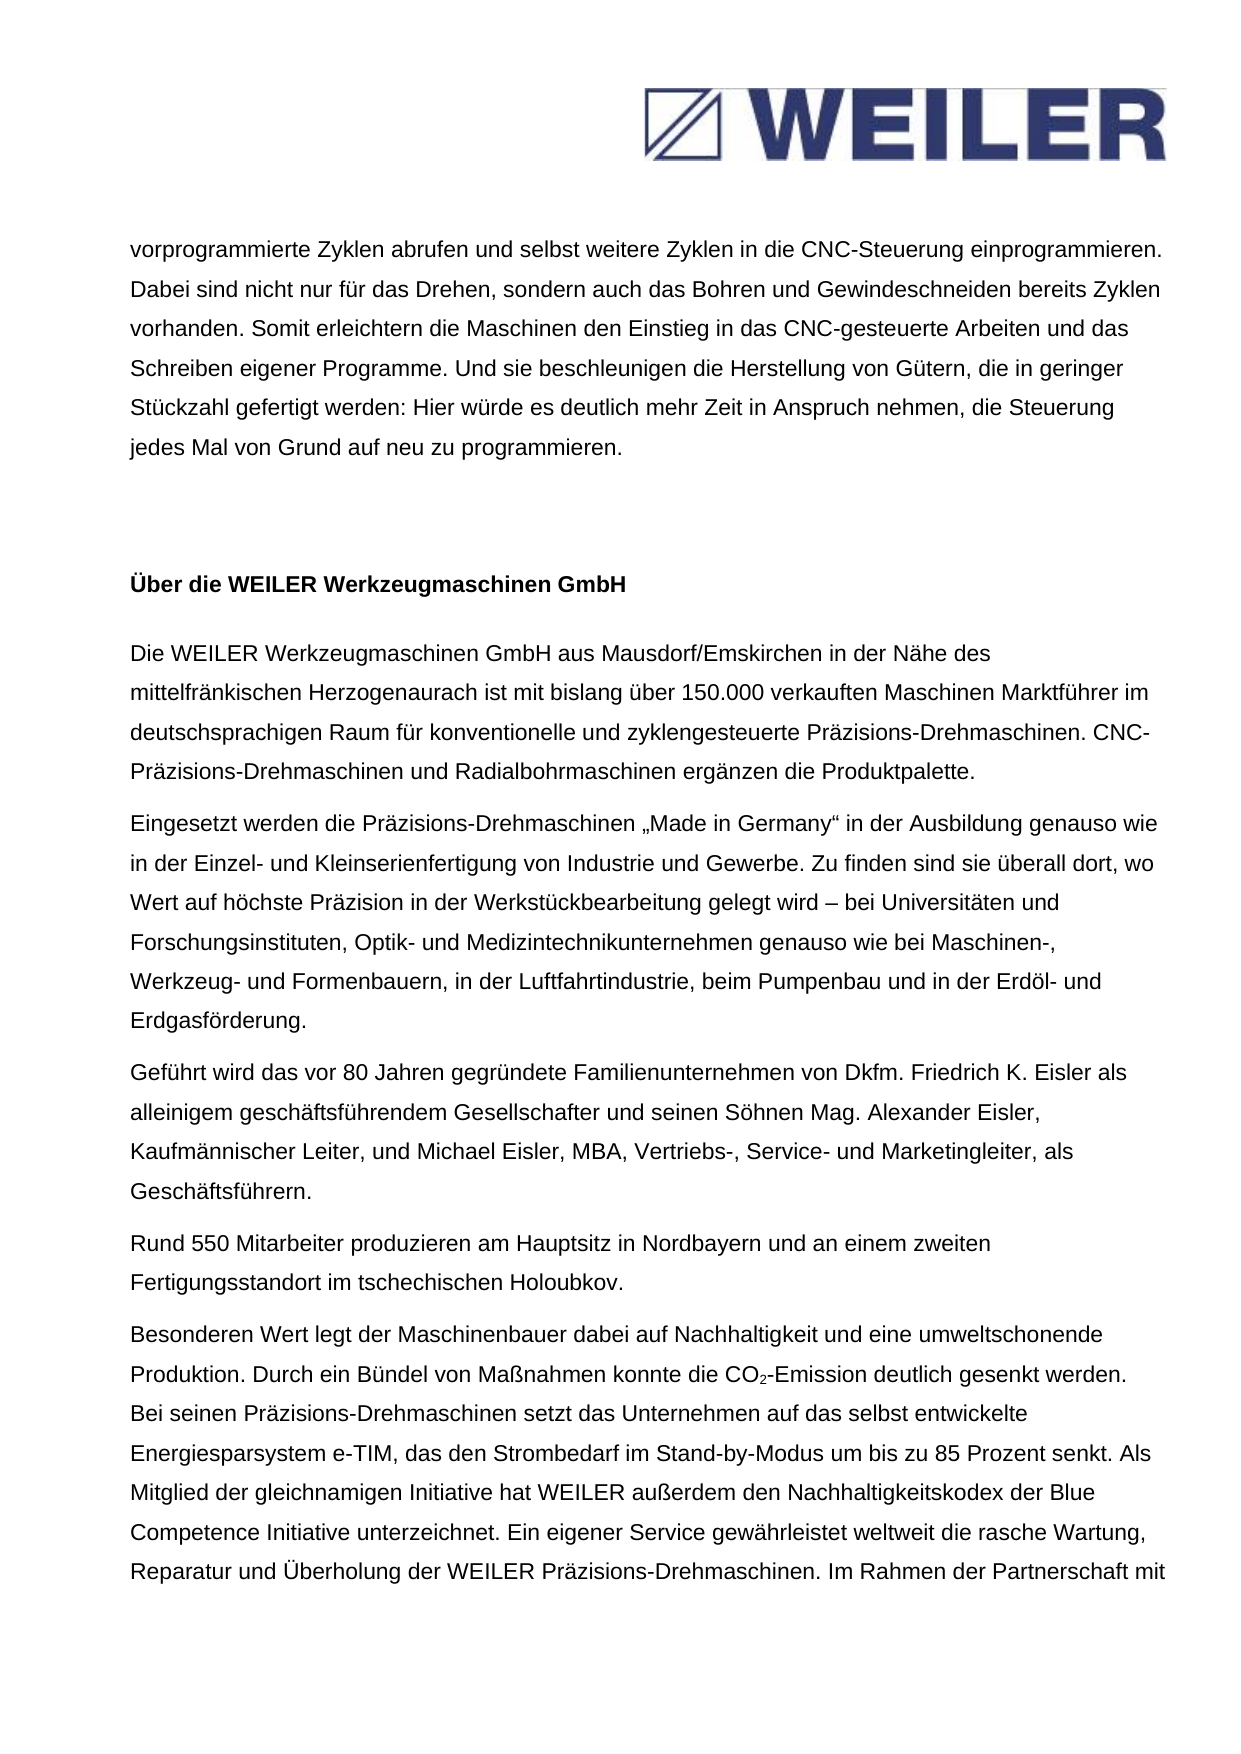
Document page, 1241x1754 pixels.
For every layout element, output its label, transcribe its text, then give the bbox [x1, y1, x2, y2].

text Rund 550 Mitarbeiter produzieren am Hauptsitz in Nordbayern und an einem zweiten Fertigungsstandort im tschechischen Holoubkov. [130, 1230, 1167, 1296]
text Geführt wird das vor 80 Jahren gegründete Familienunternehmen von Dkfm. Friedrich K. Eisler als alleinigem geschäftsführendem Gesellschafter und seinen Söhnen Mag. Alexander Eisler, Kaufmännischer Leiter, und Michael Eisler, MBA, Vertriebs-, Service- und Marketingleiter, als Geschäftsführern. [130, 1059, 1167, 1204]
text Eingesetzt werden die Präzisions-Drehmaschinen „Made in Germany“ in der Ausbildung genauso wie in der Einzel- und Kleinserienfertigung von Industrie und Gewerbe. Zu finden sind sie überall dort, wo Wert auf höchste Präzision in der Werkstückbearbeitung gelegt wird – bei Universitäten und Forschungsinstituten, Optik- und Medizintechnikunternehmen genauso wie bei Maschinen-, Werkzeug- und Formenbauern, in der Luftfahrtindustrie, beim Pumpenbau und in der Erdöl- und Erdgasförderung. [130, 810, 1167, 1034]
picture [644, 88, 1167, 161]
text Über die WEILER Werkzeugmaschinen GmbH [130, 571, 1167, 597]
text Die WEILER Werkzeugmaschinen GmbH aus Mausdorf/Emskirchen in der Nähe des mittelfränkischen Herzogenaurach ist mit bislang über 150.000 verkauften Maschinen Marktführer im deutschsprachigen Raum für konventionelle und zyklengesteuerte Präzisions-Drehmaschinen. CNC-Präzisions-Drehmaschinen und Radialbohrmaschinen ergänzen die Produktpalette. [130, 639, 1167, 784]
